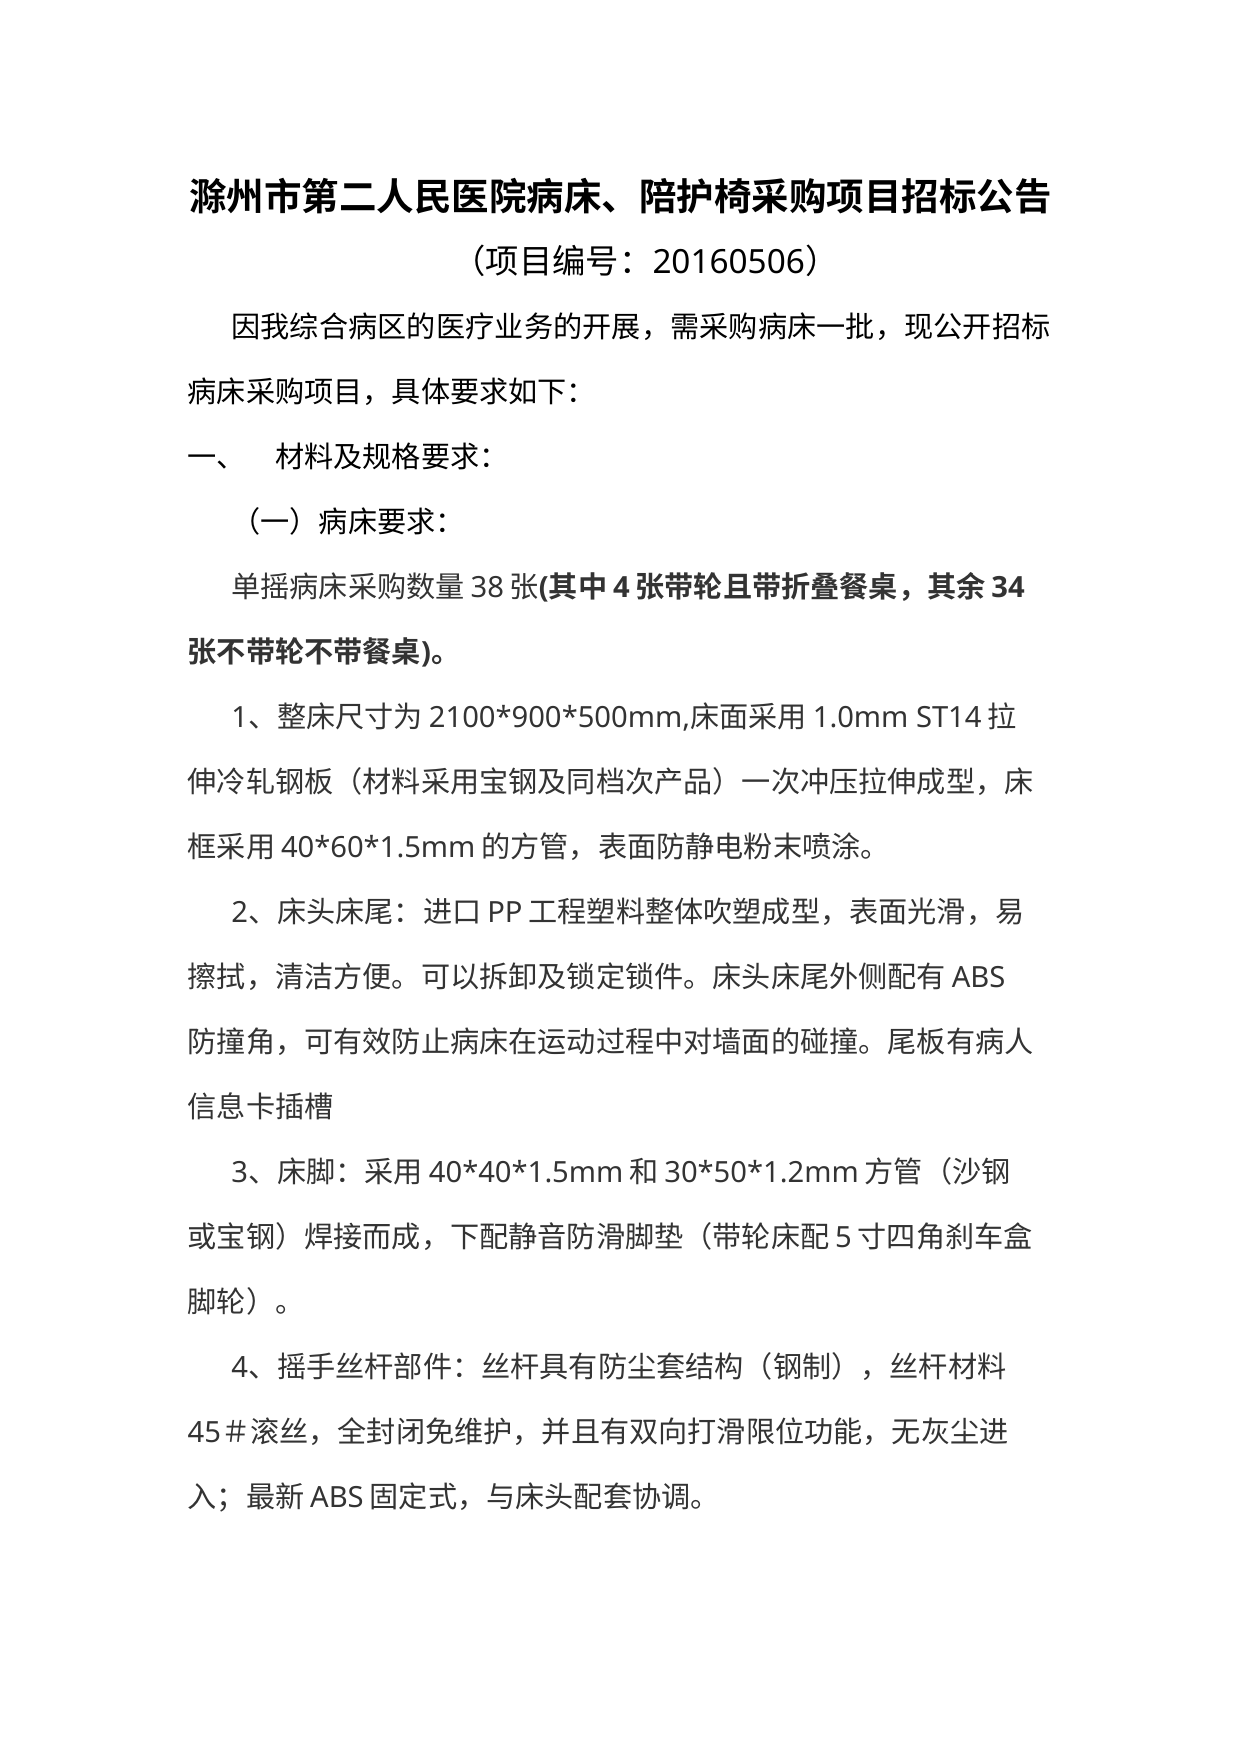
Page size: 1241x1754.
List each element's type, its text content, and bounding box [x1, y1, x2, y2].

text 滁州市第二人民医院病床、陪护椅采购项目招标公告 [187, 162, 1053, 227]
text 单摇病床采购数量38张(其中4张带轮且带折叠餐桌，其余34张不带轮不带餐桌)。 [187, 552, 1037, 682]
list 材料及规格要求： [187, 422, 1053, 487]
text （项目编号：20160506） [187, 227, 1053, 292]
text 因我综合病区的医疗业务的开展，需采购病床一批，现公开招标病床采购项目，具体要求如下： [187, 292, 1053, 422]
list （一）病床要求： [231, 487, 1053, 552]
text 3、床脚：采用40*40*1.5mm和30*50*1.2mm方管（沙钢或宝钢）焊接而成，下配静音防滑脚垫（带轮床配5寸四角刹车盒脚轮）。 [187, 1137, 1037, 1332]
text 2、床头床尾：进口PP工程塑料整体吹塑成型，表面光滑，易擦拭，清洁方便。可以拆卸及锁定锁件。床头床尾外侧配有ABS防撞角，可有效防止病床在运动过程中对墙面的碰撞。尾板有病人信息卡插槽 [187, 877, 1037, 1137]
text 1、整床尺寸为2100*900*500mm,床面采用1.0mm ST14拉伸冷轧钢板（材料采用宝钢及同档次产品）一次冲压拉伸成型，床框采用40*60*1.5mm的方管，表面防静电粉末喷涂。 [187, 682, 1037, 877]
text 4、摇手丝杆部件：丝杆具有防尘套结构（钢制），丝杆材料45＃滚丝，全封闭免维护，并且有双向打滑限位功能，无灰尘进入；最新ABS固定式，与床头配套协调。 [187, 1332, 1037, 1527]
